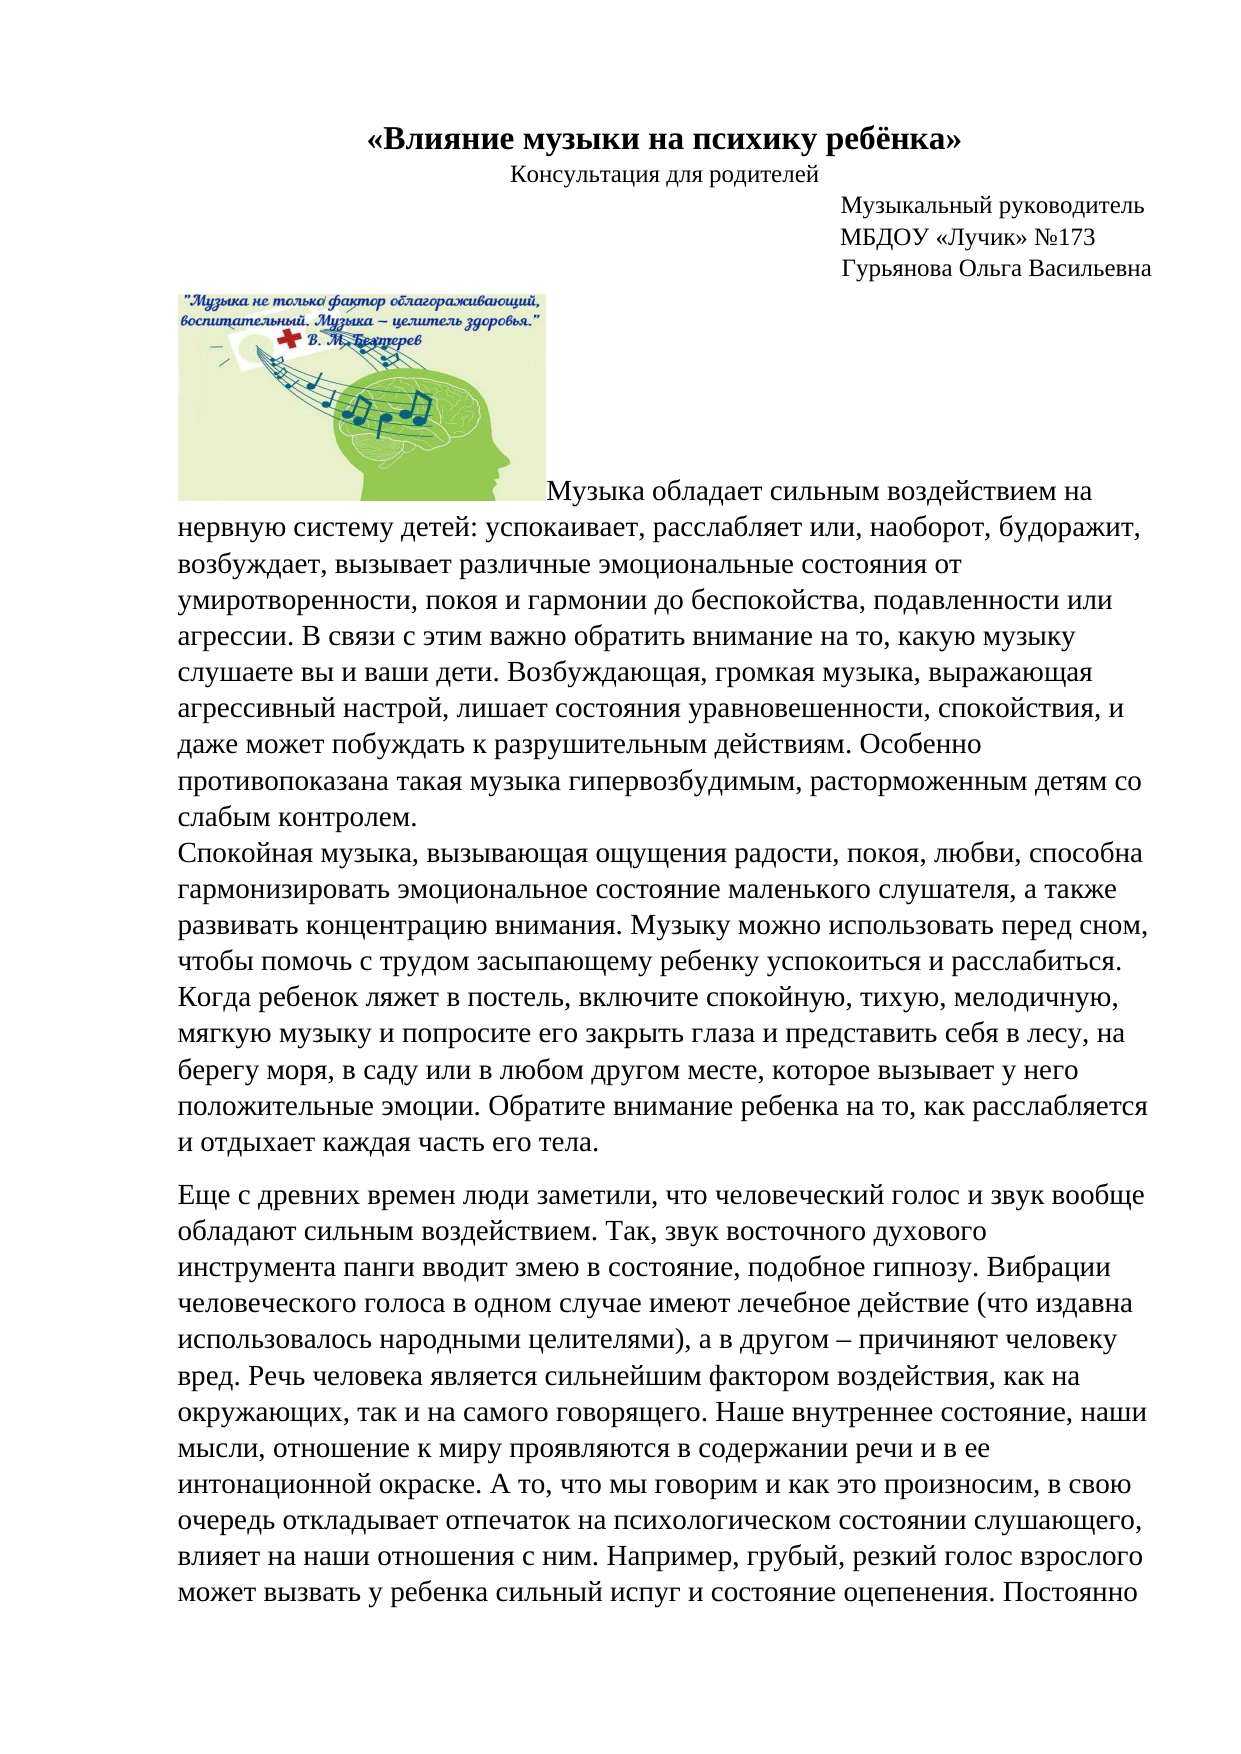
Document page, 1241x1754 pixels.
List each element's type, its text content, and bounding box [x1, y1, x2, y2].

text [177, 1177, 1152, 1608]
text Музыка обладает сильным воздействием на нервную систему детей: успокаивает, расслабляет или, наоборот, будоражит, возбуждает, вызывает различные эмоциональные состояния от умиротворенности, покоя и гармонии до беспокойства, подавленности или агрессии. В связи с этим важно обратить внимание на то, какую музыку слушаете вы и ваши дети. Возбуждающая, громкая музыка, выражающая агрессивный настрой, лишает состояния уравновешенности, спокойствия, и даже может побуждать к разрушительным действиям. Особенно противопоказана такая музыка гипервозбудимым, расторможенным детям со слабым контролем. [177, 284, 1152, 832]
text МБДОУ «Лучик» №173 [177, 222, 1152, 250]
text Консультация для родителей [177, 159, 1152, 188]
text Гурьянова Ольга Васильевна [177, 253, 1152, 281]
picture [177, 294, 546, 501]
text Спокойная музыка, вызывающая ощущения радости, покоя, любви, способна гармонизировать эмоциональное состояние маленького слушателя, а также развивать концентрацию внимания. Музыку можно использовать перед сном, чтобы помочь с трудом засыпающему ребенку успокоиться и расслабиться. Когда ребенок ляжет в постель, включите спокойную, тихую, мелодичную, мягкую музыку и попросите его закрыть глаза и представить себя в лесу, на берегу моря, в саду или в любом другом месте, которое вызывает у него положительные эмоции. Обратите внимание ребенка на то, как расслабляется и отдыхает каждая часть его тела. [177, 835, 1152, 1158]
text Музыкальный руководитель [177, 191, 1152, 219]
text «Влияние музыки на психику ребёнка» [177, 118, 1152, 156]
